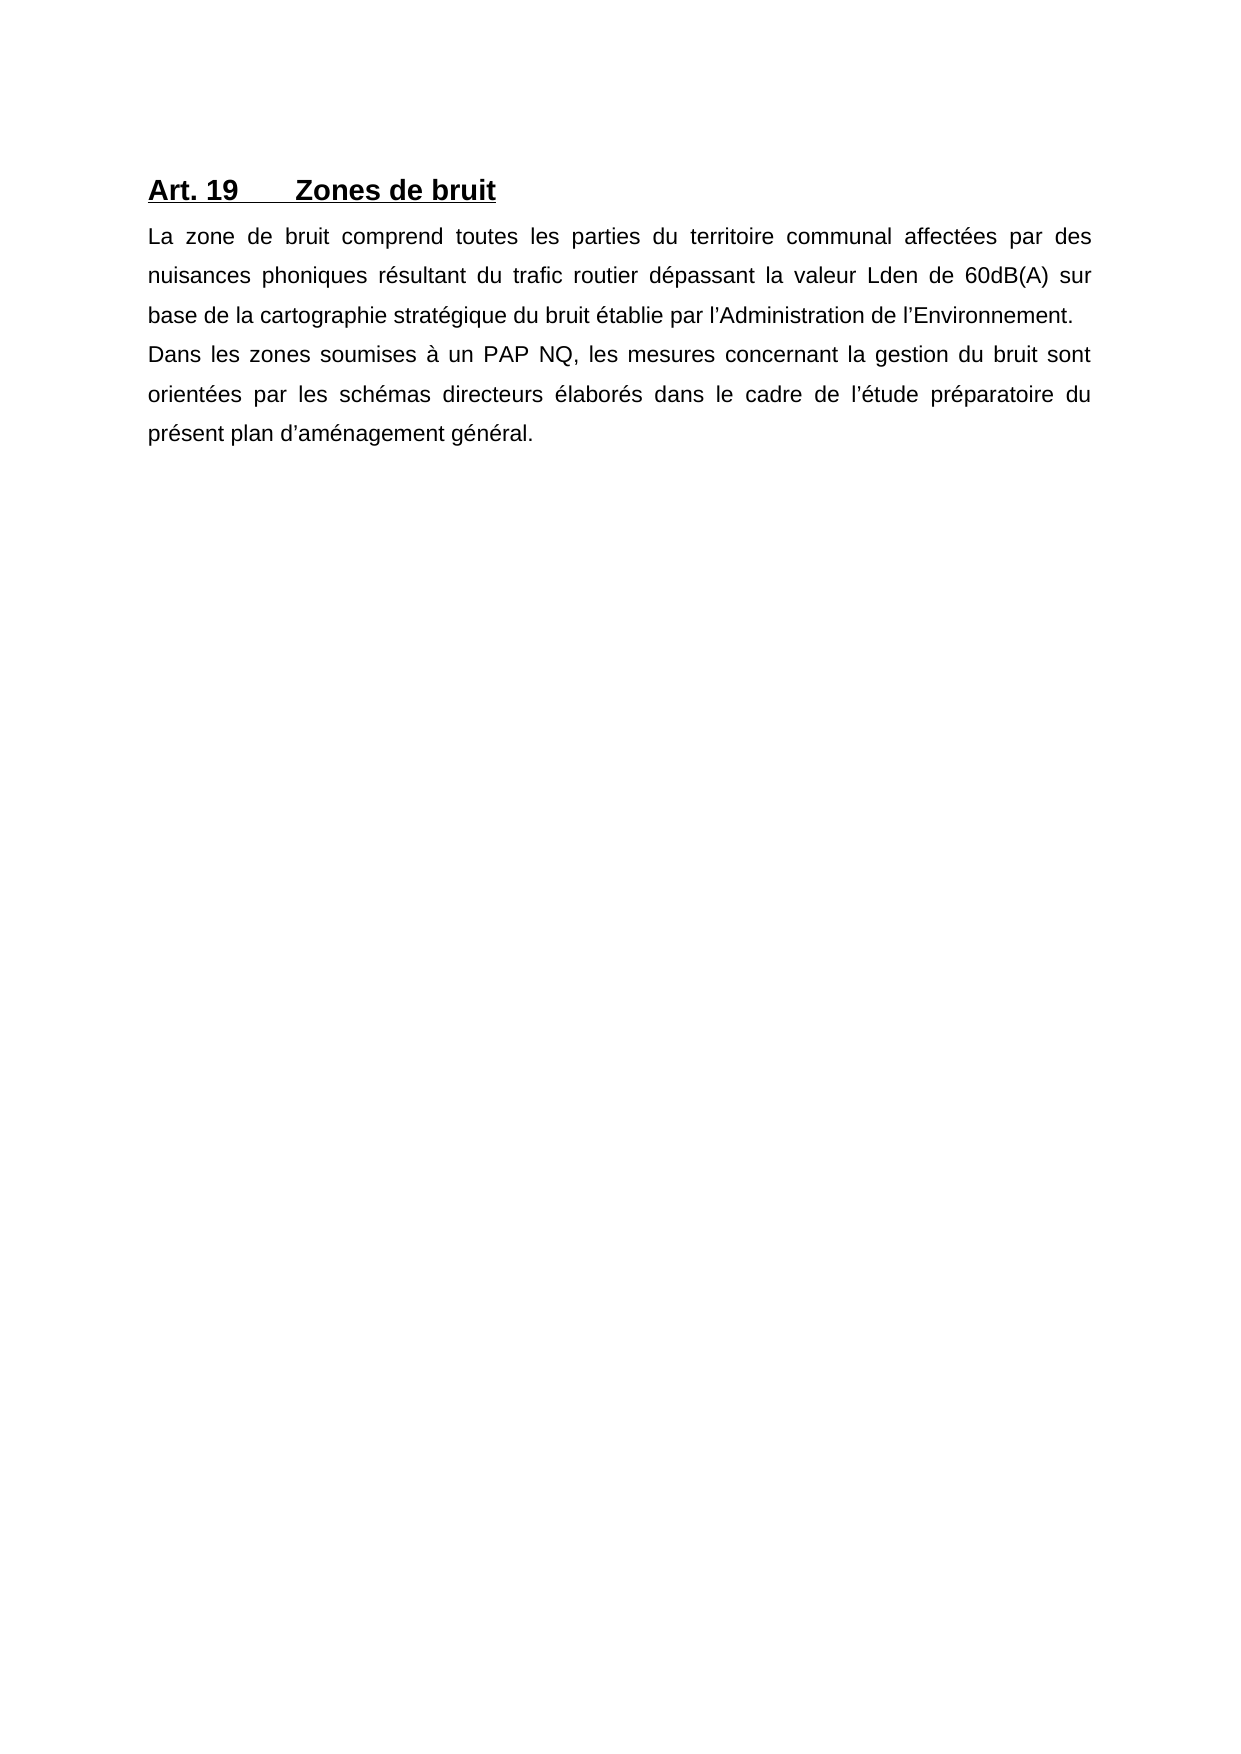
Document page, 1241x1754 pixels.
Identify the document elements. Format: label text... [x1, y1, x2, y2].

text La zone de bruit comprend toutes les parties du territoire communal affectées par des nuisances phoniques résultant du trafic routier dépassant la valeur Lden de 60dB(A) sur base de la cartographie stratégique du bruit établie par l’Administration de l’Environnement. [148, 223, 1093, 328]
text Dans les zones soumises à un PAP NQ, les mesures concernant la gestion du bruit sont orientées par les schémas directeurs élaborés dans le cadre de l’étude préparatoire du présent plan d’aménagement général. [148, 341, 1093, 447]
subtitle Art. 19 Zones de bruit [148, 173, 1093, 206]
